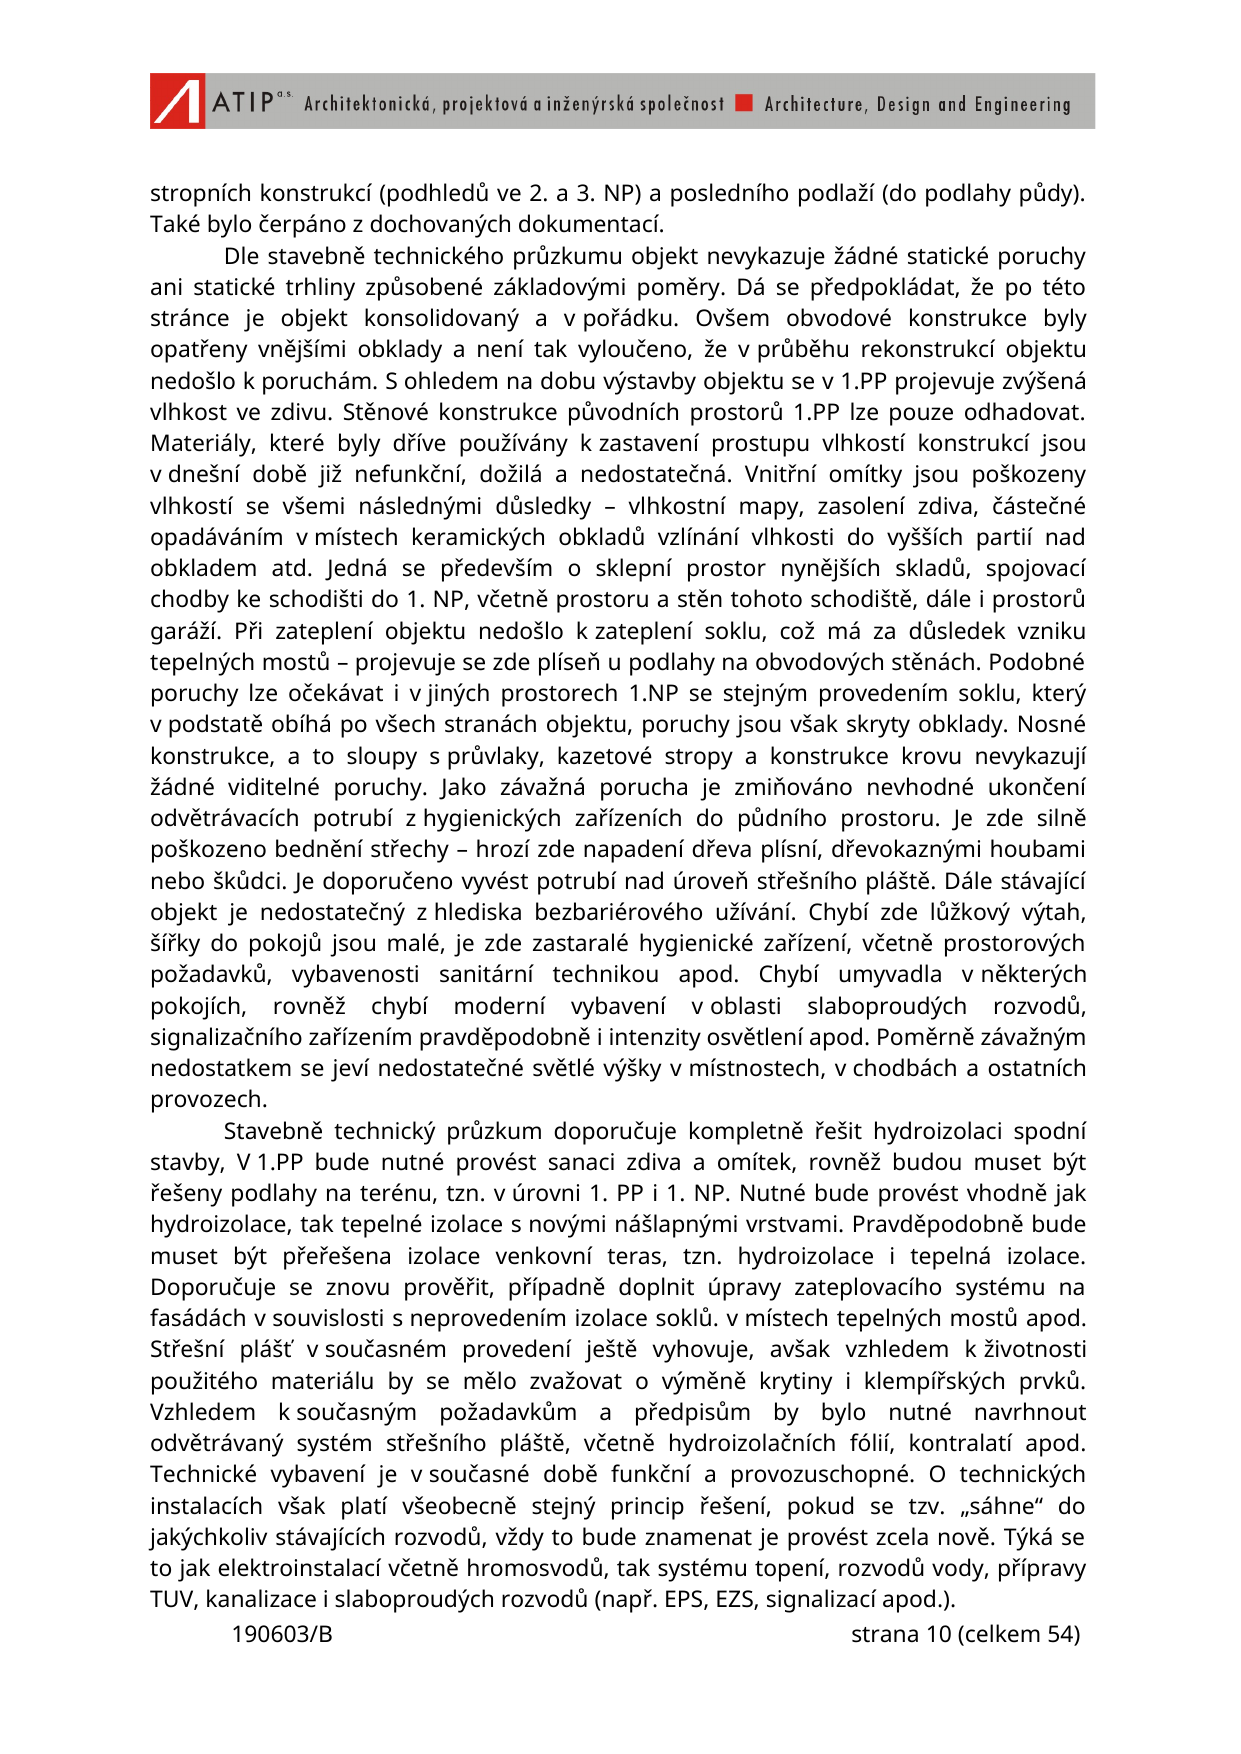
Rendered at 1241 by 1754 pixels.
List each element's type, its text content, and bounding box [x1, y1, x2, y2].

text Dle stavebně technického průzkumu objekt nevykazuje žádné statické poruchy ani statické trhliny způsobené základovými poměry. Dá se předpokládat, že po této stránce je objekt konsolidovaný a v pořádku. Ovšem obvodové konstrukce byly opatřeny vnějšími obklady a není tak vyloučeno, že v průběhu rekonstrukcí objektu nedošlo k poruchám. S ohledem na dobu výstavby objektu se v 1.PP projevuje zvýšená vlhkost ve zdivu. Stěnové konstrukce původních prostorů 1.PP lze pouze odhadovat. Materiály, které byly dříve používány k zastavení prostupu vlhkostí konstrukcí jsou v dnešní době již nefunkční, dožilá a nedostatečná. Vnitřní omítky jsou poškozeny vlhkostí se všemi následnými důsledky – vlhkostní mapy, zasolení zdiva, částečné opadáváním v místech keramických obkladů vzlínání vlhkosti do vyšších partií nad obkladem atd. Jedná se především o sklepní prostor nynějších skladů, spojovací chodby ke schodišti do 1. NP, včetně prostoru a stěn tohoto schodiště, dále i prostorů garáží. Při zateplení objektu nedošlo k zateplení soklu, což má za důsledek vzniku tepelných mostů – projevuje se zde plíseň u podlahy na obvodových stěnách. Podobné poruchy lze očekávat i v jiných prostorech 1.NP se stejným provedením soklu, který v podstatě obíhá po všech stranách objektu, poruchy jsou však skryty obklady. Nosné konstrukce, a to sloupy s průvlaky, kazetové stropy a konstrukce krovu nevykazují žádné viditelné poruchy. Jako závažná porucha je zmiňováno nevhodné ukončení odvětrávacích potrubí z hygienických zařízeních do půdního prostoru. Je zde silně poškozeno bednění střechy – hrozí zde napadení dřeva plísní, dřevokaznými houbami nebo škůdci. Je doporučeno vyvést potrubí nad úroveň střešního pláště. Dále stávající objekt je nedostatečný z hlediska bezbariérového užívání. Chybí zde lůžkový výtah, šířky do pokojů jsou malé, je zde zastaralé hygienické zařízení, včetně prostorových požadavků, vybavenosti sanitární technikou apod. Chybí umyvadla v některých pokojích, rovněž chybí moderní vybavení v oblasti slaboproudých rozvodů, signalizačního zařízením pravděpodobně i intenzity osvětlení apod. Poměrně závažným nedostatkem se jeví nedostatečné světlé výšky v místnostech, v chodbách a ostatních provozech. [150, 240, 1087, 1115]
picture [150, 73, 1096, 129]
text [150, 177, 1087, 240]
text Stavebně technický průzkum doporučuje kompletně řešit hydroizolaci spodní stavby, V 1.PP bude nutné provést sanaci zdiva a omítek, rovněž budou muset být řešeny podlahy na terénu, tzn. v úrovni 1. PP i 1. NP. Nutné bude provést vhodně jak hydroizolace, tak tepelné izolace s novými nášlapnými vrstvami. Pravděpodobně bude muset být přeřešena izolace venkovní teras, tzn. hydroizolace i tepelná izolace. Doporučuje se znovu prověřit, případně doplnit úpravy zateplovacího systému na fasádách v souvislosti s neprovedením izolace soklů. v místech tepelných mostů apod. Střešní plášť v současném provedení ještě vyhovuje, avšak vzhledem k životnosti použitého materiálu by se mělo zvažovat o výměně krytiny i klempířských prvků. Vzhledem k současným požadavkům a předpisům by bylo nutné navrhnout odvětrávaný systém střešního pláště, včetně hydroizolačních fólií, kontralatí apod. Technické vybavení je v současné době funkční a provozuschopné. O technických instalacích však platí všeobecně stejný princip řešení, pokud se tzv. „sáhne“ do jakýchkoliv stávajících rozvodů, vždy to bude znamenat je provést zcela nově. Týká se to jak elektroinstalací včetně hromosvodů, tak systému topení, rozvodů vody, přípravy TUV, kanalizace i slaboproudých rozvodů (např. EPS, EZS, signalizací apod.). [150, 1115, 1087, 1615]
